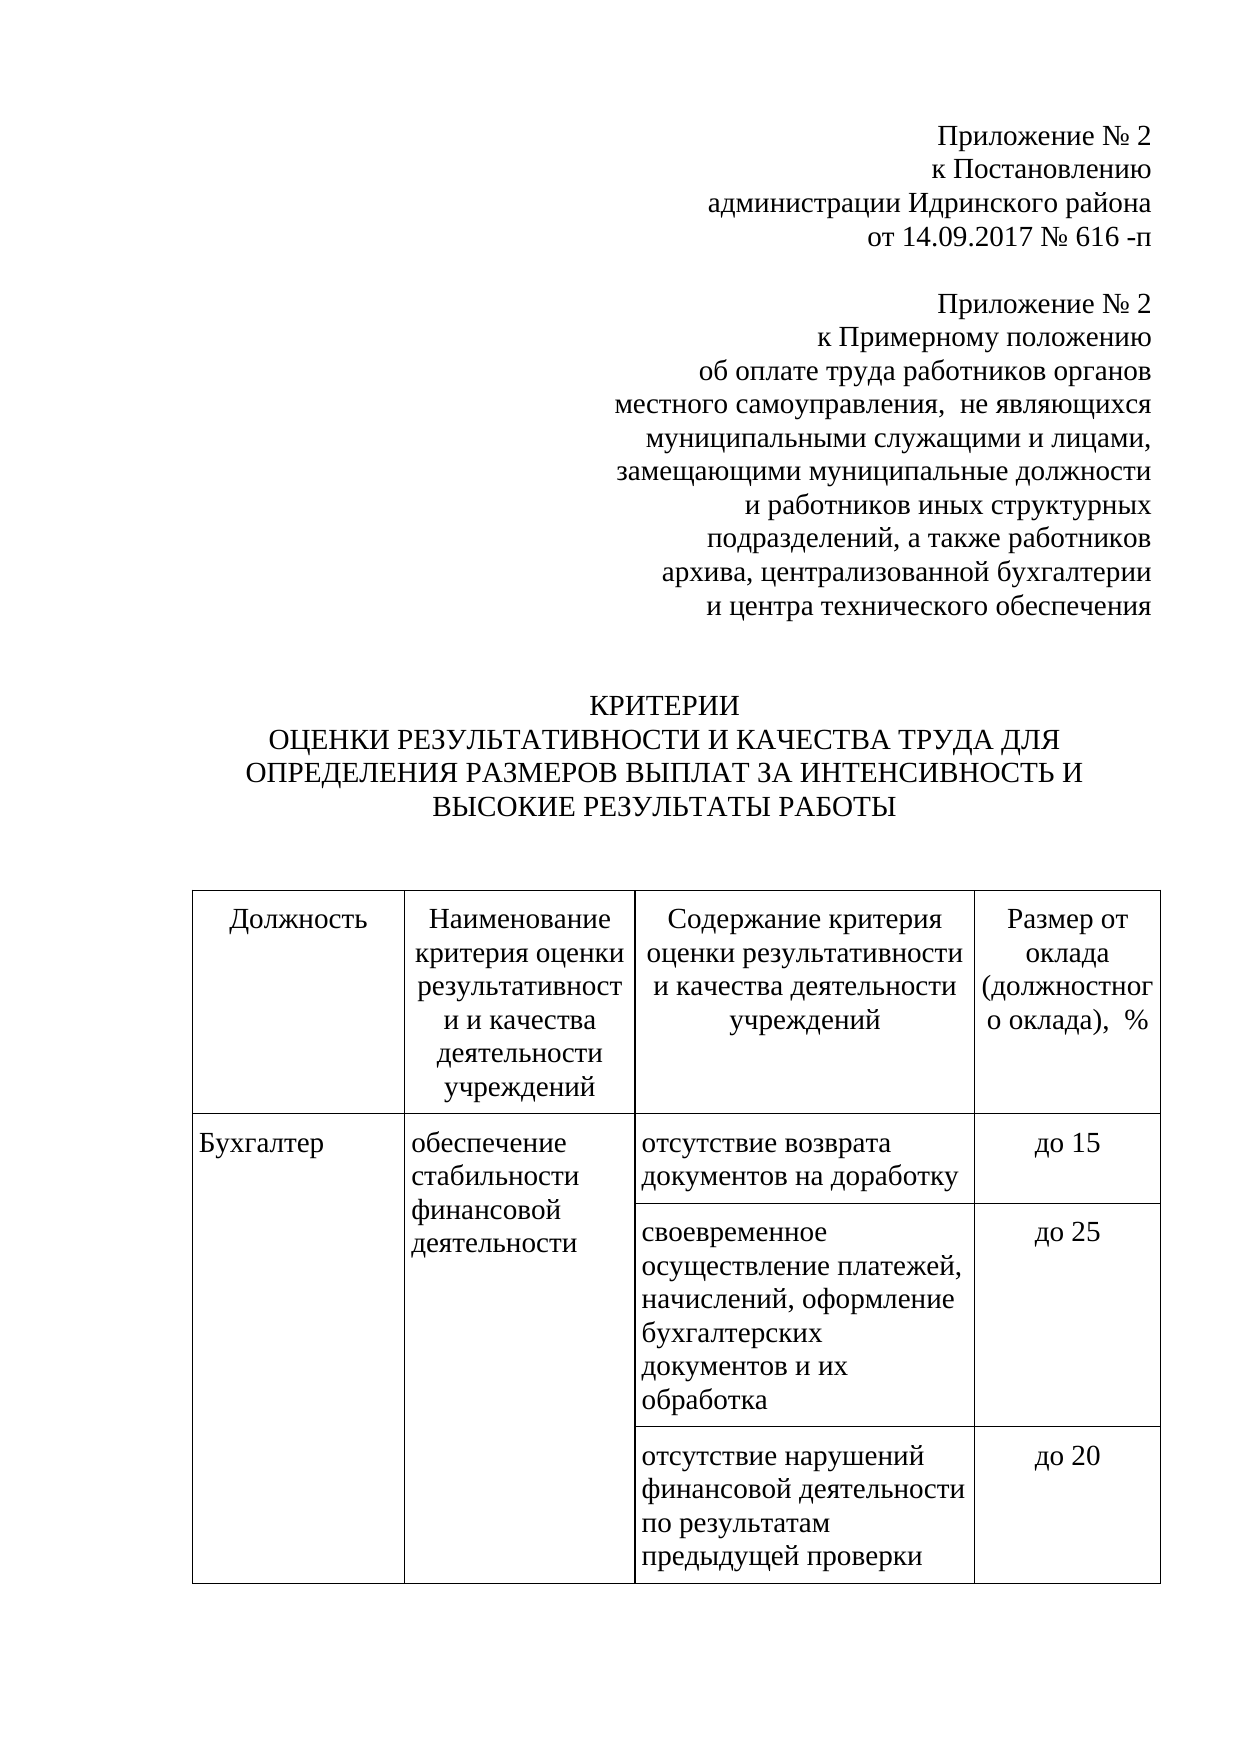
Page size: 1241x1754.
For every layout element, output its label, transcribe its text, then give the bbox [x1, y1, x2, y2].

text к Примерному положению [177, 319, 1152, 353]
table_header Должность [193, 891, 404, 1113]
table_header Содержание критерия оценки результативности и качества деятельности учреждений [636, 891, 974, 1113]
table_cell отсутствие нарушений финансовой деятельности по результатам предыдущей проверки [636, 1427, 974, 1582]
text местного самоуправления, не являющихся [177, 386, 1152, 420]
table_cell до 20 [975, 1427, 1160, 1582]
text и работников иных структурных [177, 487, 1152, 521]
table_cell отсутствие возврата документов на доработку [636, 1114, 974, 1202]
text об оплате труда работников органов [177, 353, 1152, 386]
text замещающими муниципальные должности [177, 453, 1152, 487]
text к Постановлению [177, 152, 1152, 185]
text от 14.09.2017 № 616 -п [177, 219, 1152, 252]
text муниципальными служащими и лицами, [177, 420, 1152, 453]
text КРИТЕРИИ [177, 688, 1152, 722]
text и центра технического обеспечения [177, 588, 1152, 621]
text архива, централизованной бухгалтерии [177, 554, 1152, 588]
table_cell Бухгалтер [193, 1114, 404, 1582]
text подразделений, а также работников [177, 521, 1152, 554]
table_header Размер от оклада (должностного оклада), % [975, 891, 1160, 1113]
text Приложение № 2 [177, 118, 1152, 152]
text ОЦЕНКИ РЕЗУЛЬТАТИВНОСТИ И КАЧЕСТВА ТРУДА ДЛЯ ОПРЕДЕЛЕНИЯ РАЗМЕРОВ ВЫПЛАТ ЗА ИНТЕНСИВНОСТЬ И ВЫСОКИЕ РЕЗУЛЬТАТЫ РАБОТЫ [177, 722, 1152, 822]
text администрации Идринского района [177, 185, 1152, 219]
table_cell обеспечение стабильности финансовой деятельности [405, 1114, 634, 1582]
table_header Наименование критерия оценки результативности и качества деятельности учреждений [405, 891, 634, 1113]
table_cell своевременное осуществление платежей, начислений, оформление бухгалтерских документов и их обработка [636, 1204, 974, 1426]
table_cell до 25 [975, 1204, 1160, 1426]
text Приложение № 2 [177, 286, 1152, 319]
table_cell до 15 [975, 1114, 1160, 1202]
